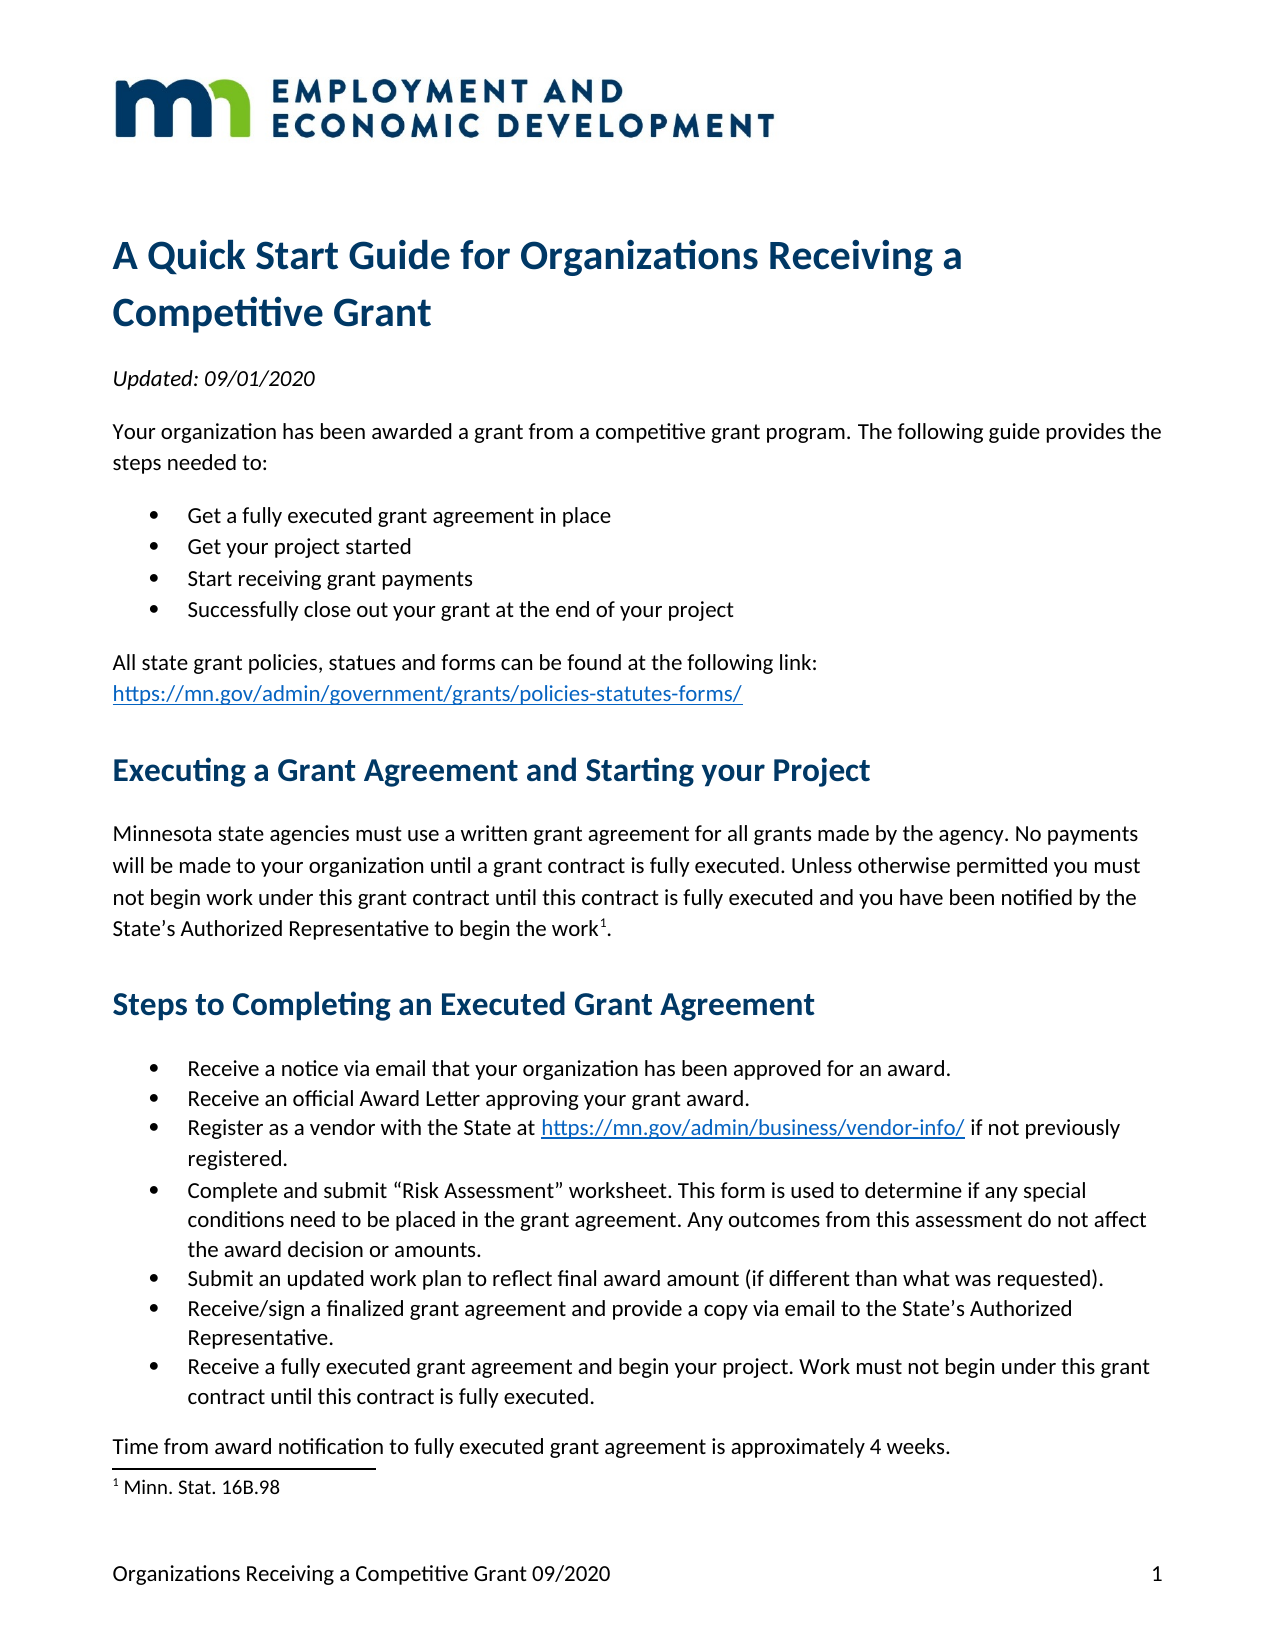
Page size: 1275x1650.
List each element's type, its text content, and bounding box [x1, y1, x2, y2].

text Updated: 09/01/2020 [112, 364, 1162, 393]
list Submit an updated work plan to reflect final award amount (if different than what was requested). [150, 1264, 1162, 1292]
text A Quick Start Guide for Organizations Receiving a Competitive Grant [112, 229, 1162, 337]
list Register as a vendor with the State at https://mn.gov/admin/business/vendor-info/ if not previously registered. [150, 1113, 1162, 1173]
text Time from award notification to fully executed grant agreement is approximately 4 weeks. [112, 1432, 1162, 1460]
subtitle Executing a Grant Agreement and Starting your Project [112, 749, 1162, 789]
list Start receiving grant payments [150, 564, 1162, 592]
list Get your project started [150, 532, 1162, 561]
list Complete and submit “Risk Assessment” worksheet. This form is used to determine if any special conditions need to be placed in the grant agreement. Any outcomes from this assessment do not affect the award decision or amounts. [150, 1176, 1162, 1263]
list Successfully close out your grant at the end of your project [150, 596, 1162, 624]
list Receive an official Award Letter approving your grant award. [150, 1084, 1162, 1112]
list Get a fully executed grant agreement in place [150, 501, 1162, 529]
picture [112, 77, 790, 205]
subtitle Steps to Completing an Executed Grant Agreement [112, 983, 1162, 1024]
list Receive/sign a finalized grant agreement and provide a copy via email to the State’s Authorized Representative. [150, 1294, 1162, 1351]
list Receive a notice via email that your organization has been approved for an award. [150, 1054, 1162, 1082]
text All state grant policies, statues and forms can be found at the following link: https://mn.gov/admin/government/grants/policies-statutes-forms/ [112, 648, 1162, 708]
text Minnesota state agencies must use a written grant agreement for all grants made by the agency. No payments will be made to your organization until a grant contract is fully executed. Unless otherwise permitted you must not begin work under this grant contract until this contract is fully executed and you have been notified by the State’s Authorized Representative to begin the work. [112, 819, 1162, 942]
text Your organization has been awarded a grant from a competitive grant program. The following guide provides the steps needed to: [112, 417, 1162, 477]
list Receive a fully executed grant agreement and begin your project. Work must not begin under this grant contract until this contract is fully executed. [150, 1352, 1162, 1410]
